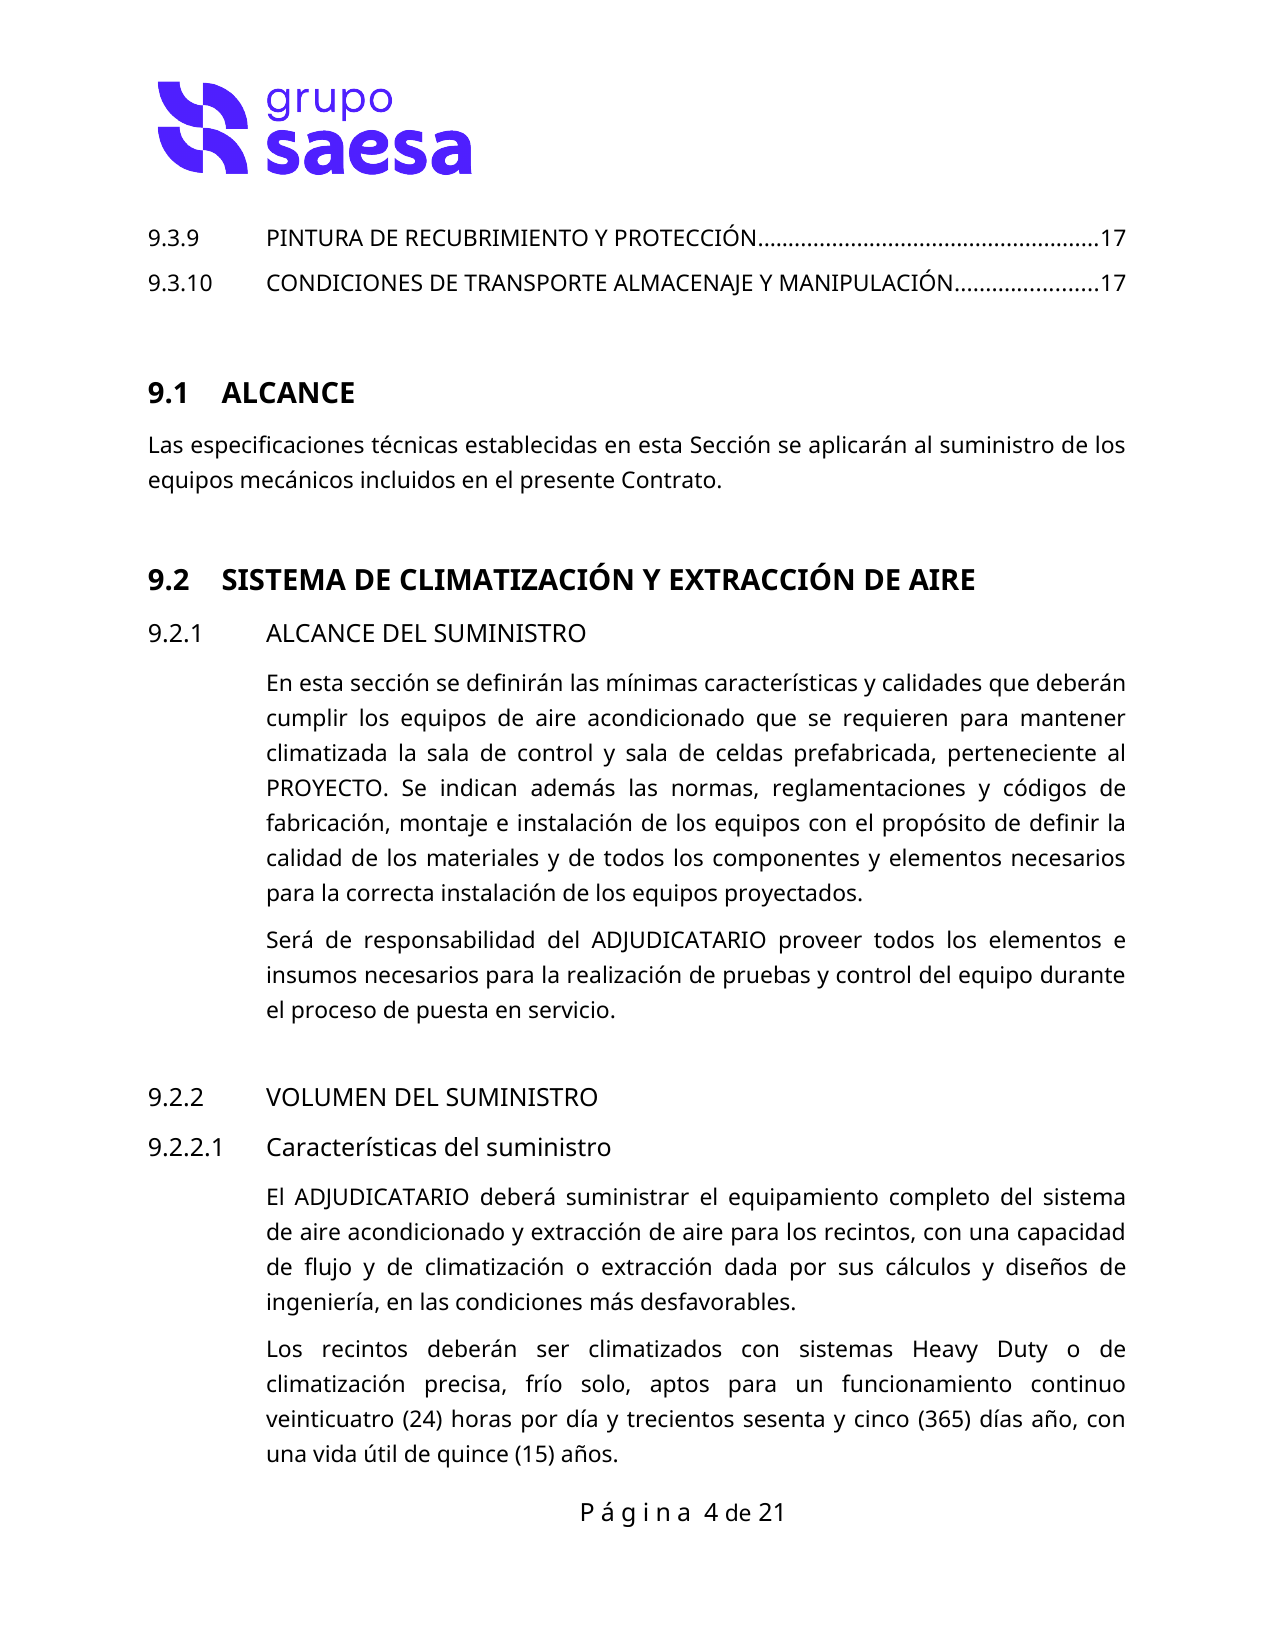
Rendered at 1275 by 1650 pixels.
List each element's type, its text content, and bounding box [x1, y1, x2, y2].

text Será de responsabilidad del ADJUDICATARIO proveer todos los elementos e insumos necesarios para la realización de pruebas y control del equipo durante el proceso de puesta en servicio. [266, 924, 1127, 1025]
text El ADJUDICATARIO deberá suministrar el equipamiento completo del sistema de aire acondicionado y extracción de aire para los recintos, con una capacidad de flujo y de climatización o extracción dada por sus cálculos y diseños de ingeniería, en las condiciones más desfavorables. [266, 1180, 1127, 1317]
subtitle SISTEMA DE CLIMATIZACIÓN Y EXTRACCIÓN DE AIRE [148, 559, 1127, 599]
text En esta sección se definirán las mínimas características y calidades que deberán cumplir los equipos de aire acondicionado que se requieren para mantener climatizada la sala de control y sala de celdas prefabricada, perteneciente al PROYECTO. Se indican además las normas, reglamentaciones y códigos de fabricación, montaje e instalación de los equipos con el propósito de definir la calidad de los materiales y de todos los componentes y elementos necesarios para la correcta instalación de los equipos proyectados. [266, 667, 1127, 908]
subtitle Características del suministro [148, 1130, 1127, 1164]
subtitle ALCANCE DEL SUMINISTRO [148, 616, 1127, 650]
text Los recintos deberán ser climatizados con sistemas Heavy Duty o de climatización precisa, frío solo, aptos para un funcionamiento continuo veinticuatro (24) horas por día y trecientos sesenta y cinco (365) días año, con una vida útil de quince (15) años. [266, 1333, 1127, 1469]
subtitle VOLUMEN DEL SUMINISTRO [148, 1079, 1127, 1113]
subtitle ALCANCE [148, 372, 1127, 412]
text Las especificaciones técnicas establecidas en esta Sección se aplicarán al suministro de los equipos mecánicos incluidos en el presente Contrato. [148, 429, 1127, 495]
picture [147, 73, 481, 178]
